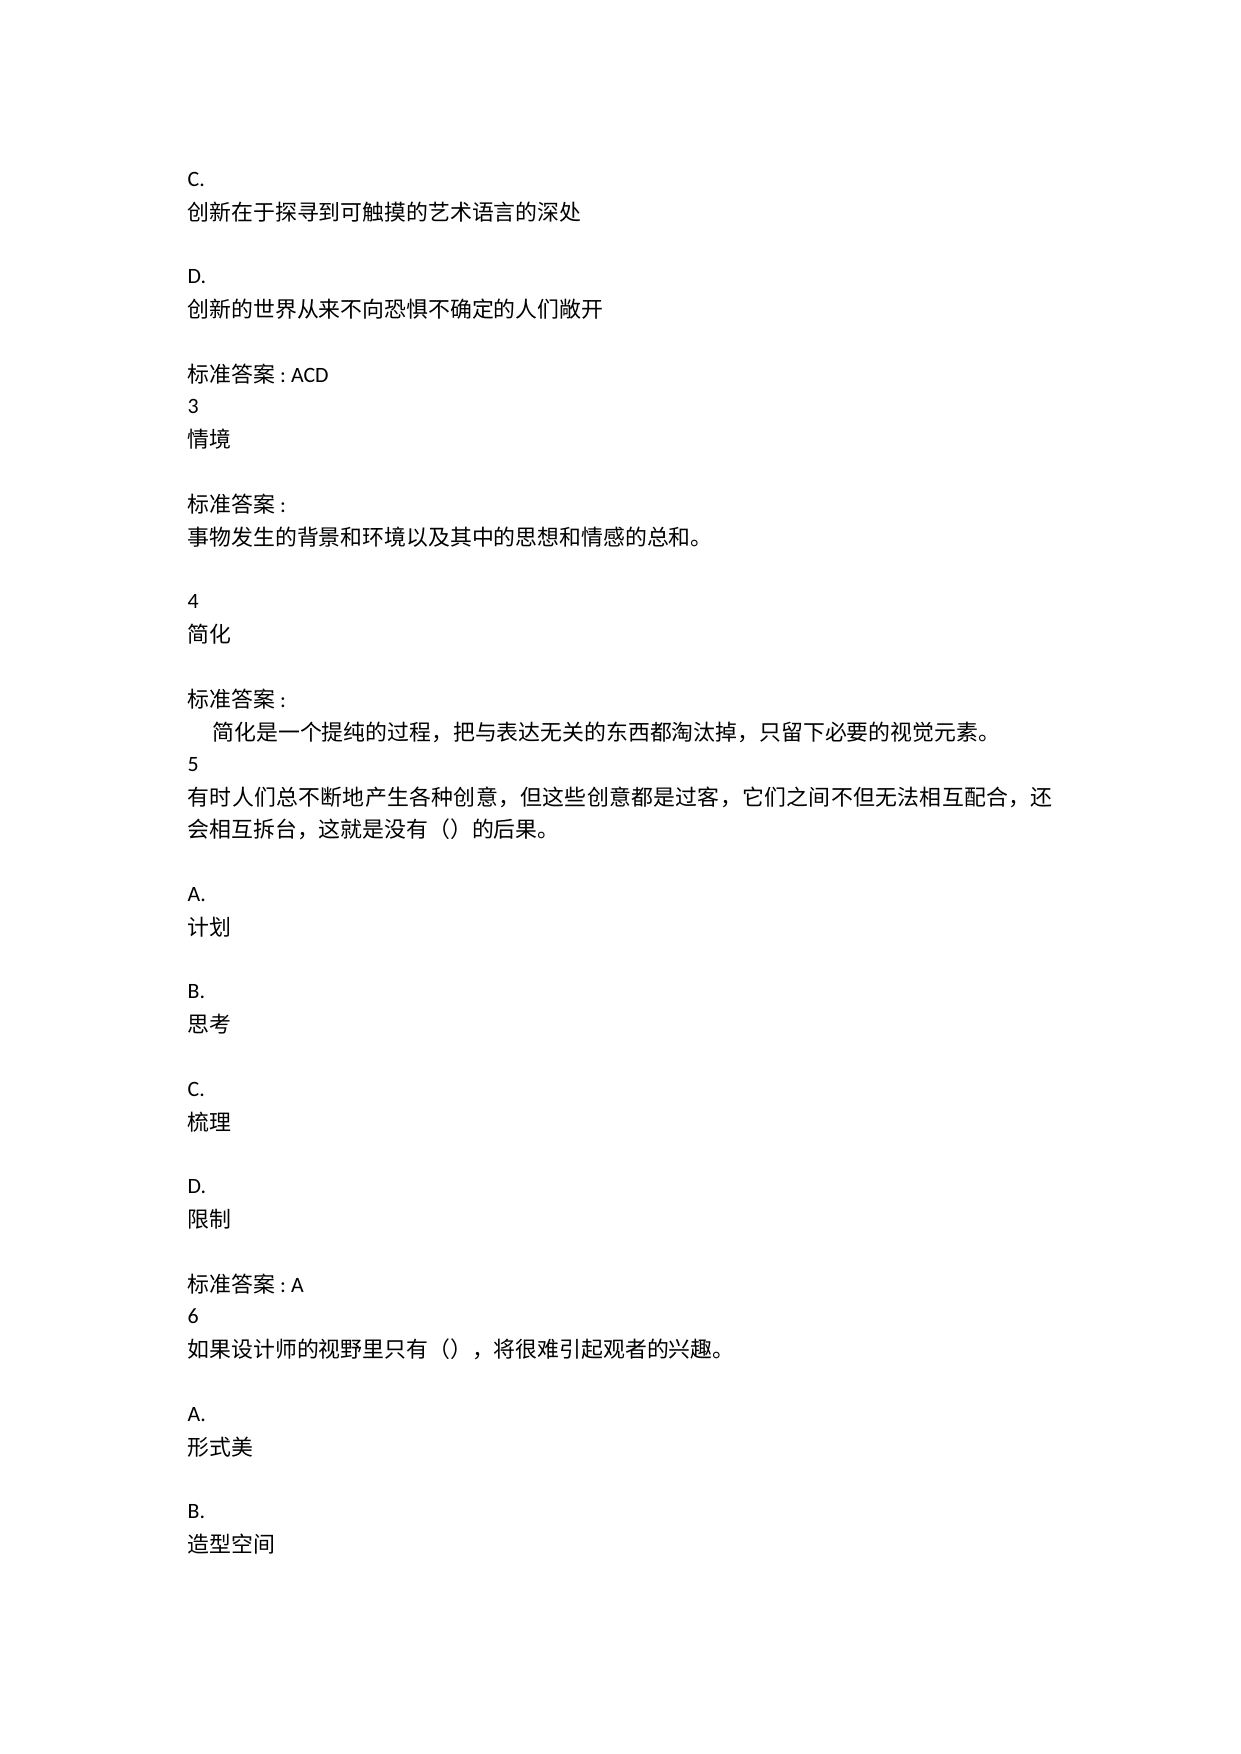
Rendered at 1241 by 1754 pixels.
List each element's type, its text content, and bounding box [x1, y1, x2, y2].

text 创新的世界从来不向恐惧不确定的人们敞开 [187, 292, 1053, 324]
text 4 [187, 584, 1053, 617]
text 限制 [187, 1202, 1053, 1234]
text 梳理 [187, 1104, 1053, 1137]
text 标准答案 : [187, 682, 1053, 714]
text 创新在于探寻到可触摸的艺术语言的深处 [187, 194, 1053, 227]
text 情境 [187, 422, 1053, 454]
text 标准答案 : [187, 487, 1053, 519]
text 3 [187, 389, 1053, 422]
text D. [187, 259, 1053, 292]
text 标准答案 : ACD [187, 357, 1053, 389]
text 标准答案 : A [187, 1267, 1053, 1299]
text C. [187, 162, 1053, 194]
text 5 [187, 747, 1053, 779]
text 事物发生的背景和环境以及其中的思想和情感的总和。 [187, 519, 1053, 552]
text B. [187, 974, 1053, 1007]
text 有时人们总不断地产生各种创意，但这些创意都是过客，它们之间不但无法相互配合，还会相互拆台，这就是没有（）的后果。 [187, 779, 1053, 844]
text 6 [187, 1299, 1053, 1332]
text 如果设计师的视野里只有（），将很难引起观者的兴趣。 [187, 1332, 1053, 1364]
text A. [187, 1397, 1053, 1429]
text B. [187, 1494, 1053, 1527]
text 思考 [187, 1007, 1053, 1039]
text 计划 [187, 909, 1053, 942]
text C. [187, 1072, 1053, 1104]
text 简化 [187, 617, 1053, 649]
text D. [187, 1169, 1053, 1202]
text A. [187, 877, 1053, 909]
text 形式美 [187, 1429, 1053, 1462]
text 简化是一个提纯的过程，把与表达无关的东西都淘汰掉，只留下必要的视觉元素。 [187, 714, 1053, 747]
text 造型空间 [187, 1527, 1053, 1559]
